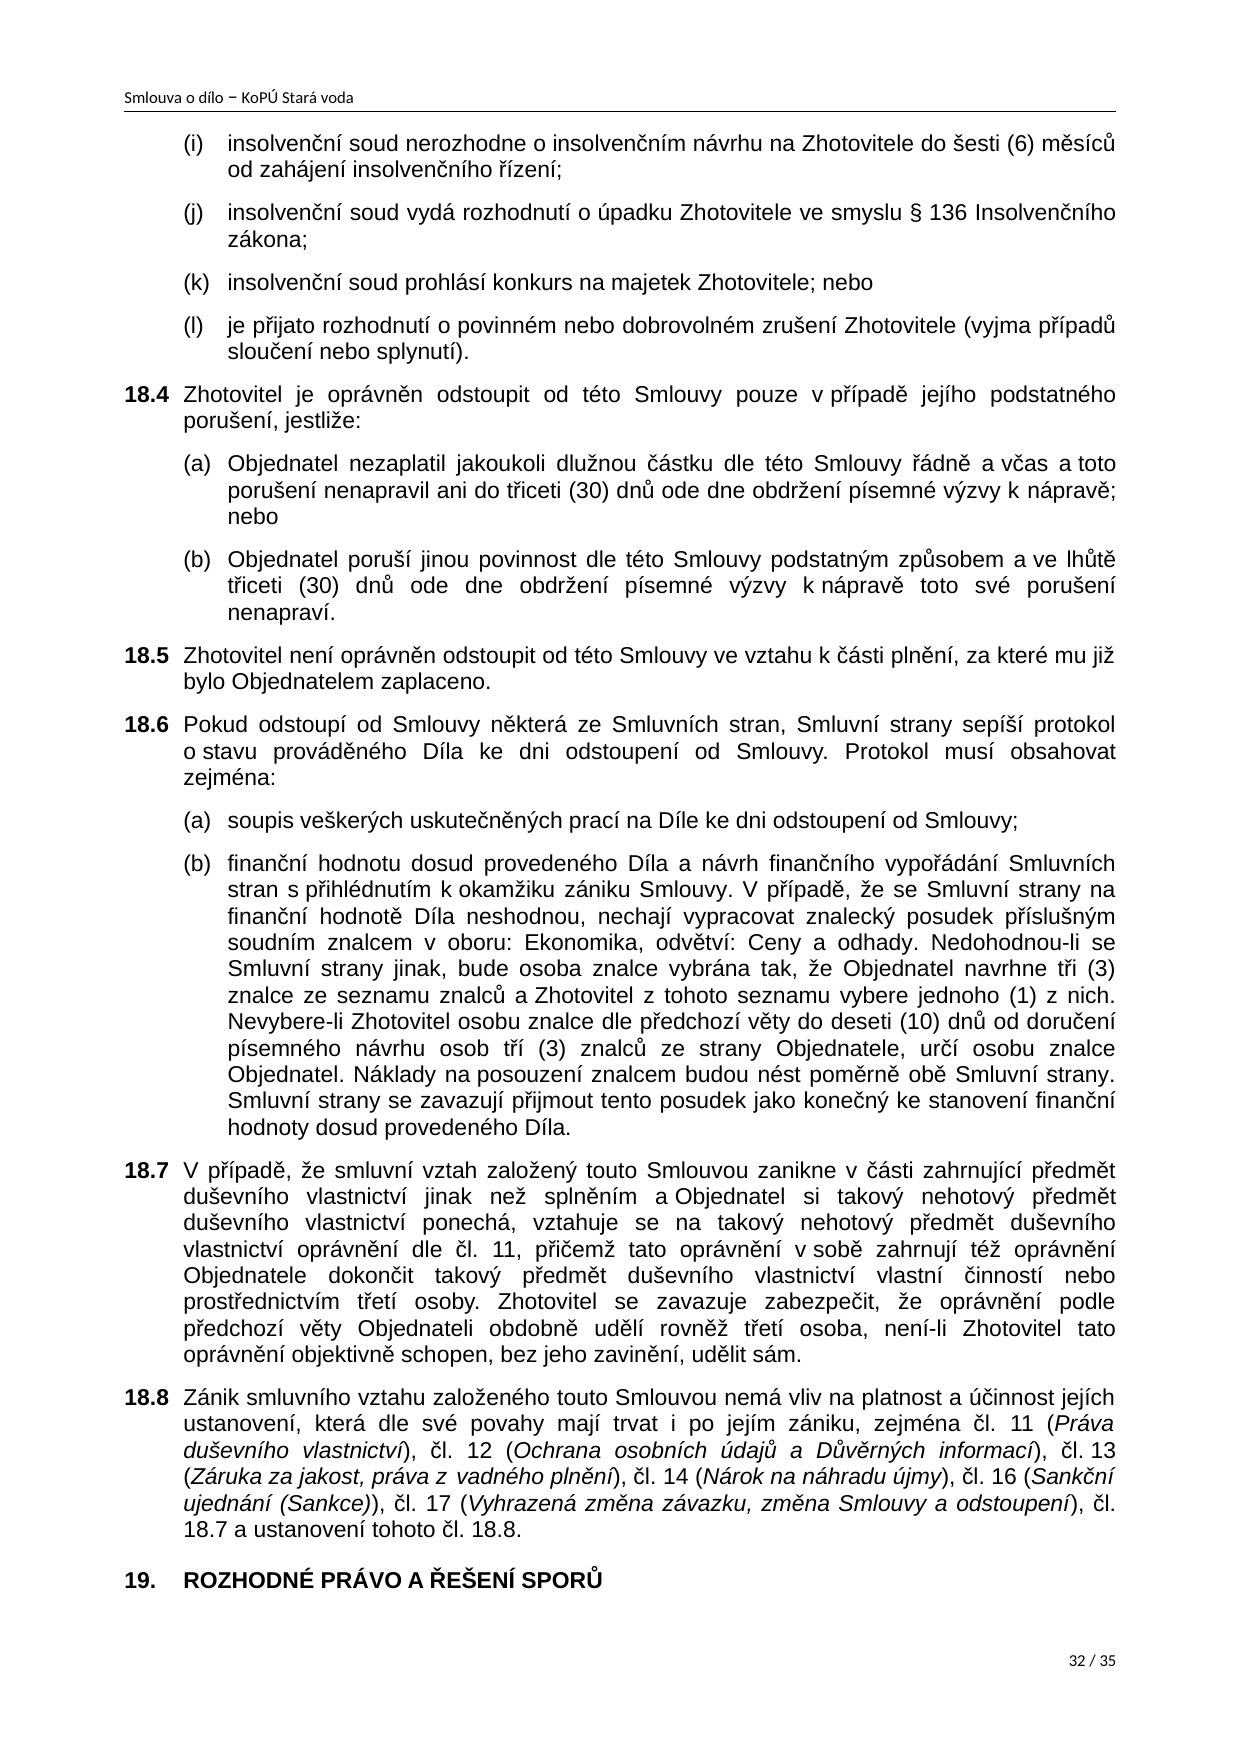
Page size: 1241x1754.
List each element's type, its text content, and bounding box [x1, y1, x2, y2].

text insolvenční soud prohlásí konkurs na majetek Zhotovitele; nebo [183, 269, 1116, 295]
text Rozhodné právo a řešení sporů [124, 1567, 1116, 1593]
text insolvenční soud vydá rozhodnutí o úpadku Zhotovitele ve smyslu § 136 Insolvenčního zákona; [183, 199, 1116, 252]
text Zánik smluvního vztahu založeného touto Smlouvou nemá vliv na platnost a účinnost jejích ustanovení, která dle své povahy mají trvat i po jejím zániku, zejména čl. 11 (Práva duševního vlastnictví), čl. 12 (Ochrana osobních údajů a Důvěrných informací), čl. 13 (Záruka za jakost, práva z vadného plnění), čl. 14 (Nárok na náhradu újmy), čl. 16 (Sankční ujednání (Sankce)), čl. 17 (Vyhrazená změna závazku, změna Smlouvy a odstoupení), čl. 18.7 a ustanovení tohoto čl. 18.8. [124, 1384, 1116, 1542]
list finanční hodnotu dosud provedeného Díla a návrh finančního vypořádání Smluvních stran s přihlédnutím k okamžiku zániku Smlouvy. V případě, že se Smluvní strany na finanční hodnotě Díla neshodnou, nechají vypracovat znalecký posudek příslušným soudním znalcem v oboru: Ekonomika, odvětví: Ceny a odhady. Nedohodnou-li se Smluvní strany jinak, bude osoba znalce vybrána tak, že Objednatel navrhne tři (3) znalce ze seznamu znalců a Zhotovitel z tohoto seznamu vybere jednoho (1) z nich. Nevybere-li Zhotovitel osobu znalce dle předchozí věty do deseti (10) dnů od doručení písemného návrhu osob tří (3) znalců ze strany Objednatele, určí osobu znalce Objednatel. Náklady na posouzení znalcem budou nést poměrně obě Smluvní strany. Smluvní strany se zavazují přijmout tento posudek jako konečný ke stanovení finanční hodnoty dosud provedeného Díla. [183, 850, 1116, 1140]
text Zhotovitel není oprávněn odstoupit od této Smlouvy ve vztahu k části plnění, za které mu již bylo Objednatelem zaplaceno. [124, 642, 1116, 694]
text V případě, že smluvní vztah založený touto Smlouvou zanikne v části zahrnující předmět duševního vlastnictví jinak než splněním a Objednatel si takový nehotový předmět duševního vlastnictví ponechá, vztahuje se na takový nehotový předmět duševního vlastnictví oprávnění dle čl. 11, přičemž tato oprávnění v sobě zahrnují též oprávnění Objednatele dokončit takový předmět duševního vlastnictví vlastní činností nebo prostřednictvím třetí osoby. Zhotovitel se zavazuje zabezpečit, že oprávnění podle předchozí věty Objednateli obdobně udělí rovněž třetí osoba, není-li Zhotovitel tato oprávnění objektivně schopen, bez jeho zavinění, udělit sám. [124, 1157, 1116, 1367]
text Objednatel poruší jinou povinnost dle této Smlouvy podstatným způsobem a ve lhůtě třiceti (30) dnů ode dne obdržení písemné výzvy k nápravě toto své porušení nenapraví. [183, 546, 1116, 625]
text Pokud odstoupí od Smlouvy některá ze Smluvních stran, Smluvní strany sepíší protokol o stavu prováděného Díla ke dni odstoupení od Smlouvy. Protokol musí obsahovat zejména: [124, 711, 1116, 790]
list soupis veškerých uskutečněných prací na Díle ke dni odstoupení od Smlouvy; [183, 807, 1116, 833]
text je přijato rozhodnutí o povinném nebo dobrovolném zrušení Zhotovitele (vyjma případů sloučení nebo splynutí). [183, 312, 1116, 364]
text Zhotovitel je oprávněn odstoupit od této Smlouvy pouze v případě jejího podstatného porušení, jestliže: [124, 381, 1116, 434]
text insolvenční soud nerozhodne o insolvenčním návrhu na Zhotovitele do šesti (6) měsíců od zahájení insolvenčního řízení; [183, 130, 1116, 183]
list Objednatel nezaplatil jakoukoli dlužnou částku dle této Smlouvy řádně a včas a toto porušení nenapravil ani do třiceti (30) dnů ode dne obdržení písemné výzvy k nápravě; nebo [183, 450, 1116, 529]
